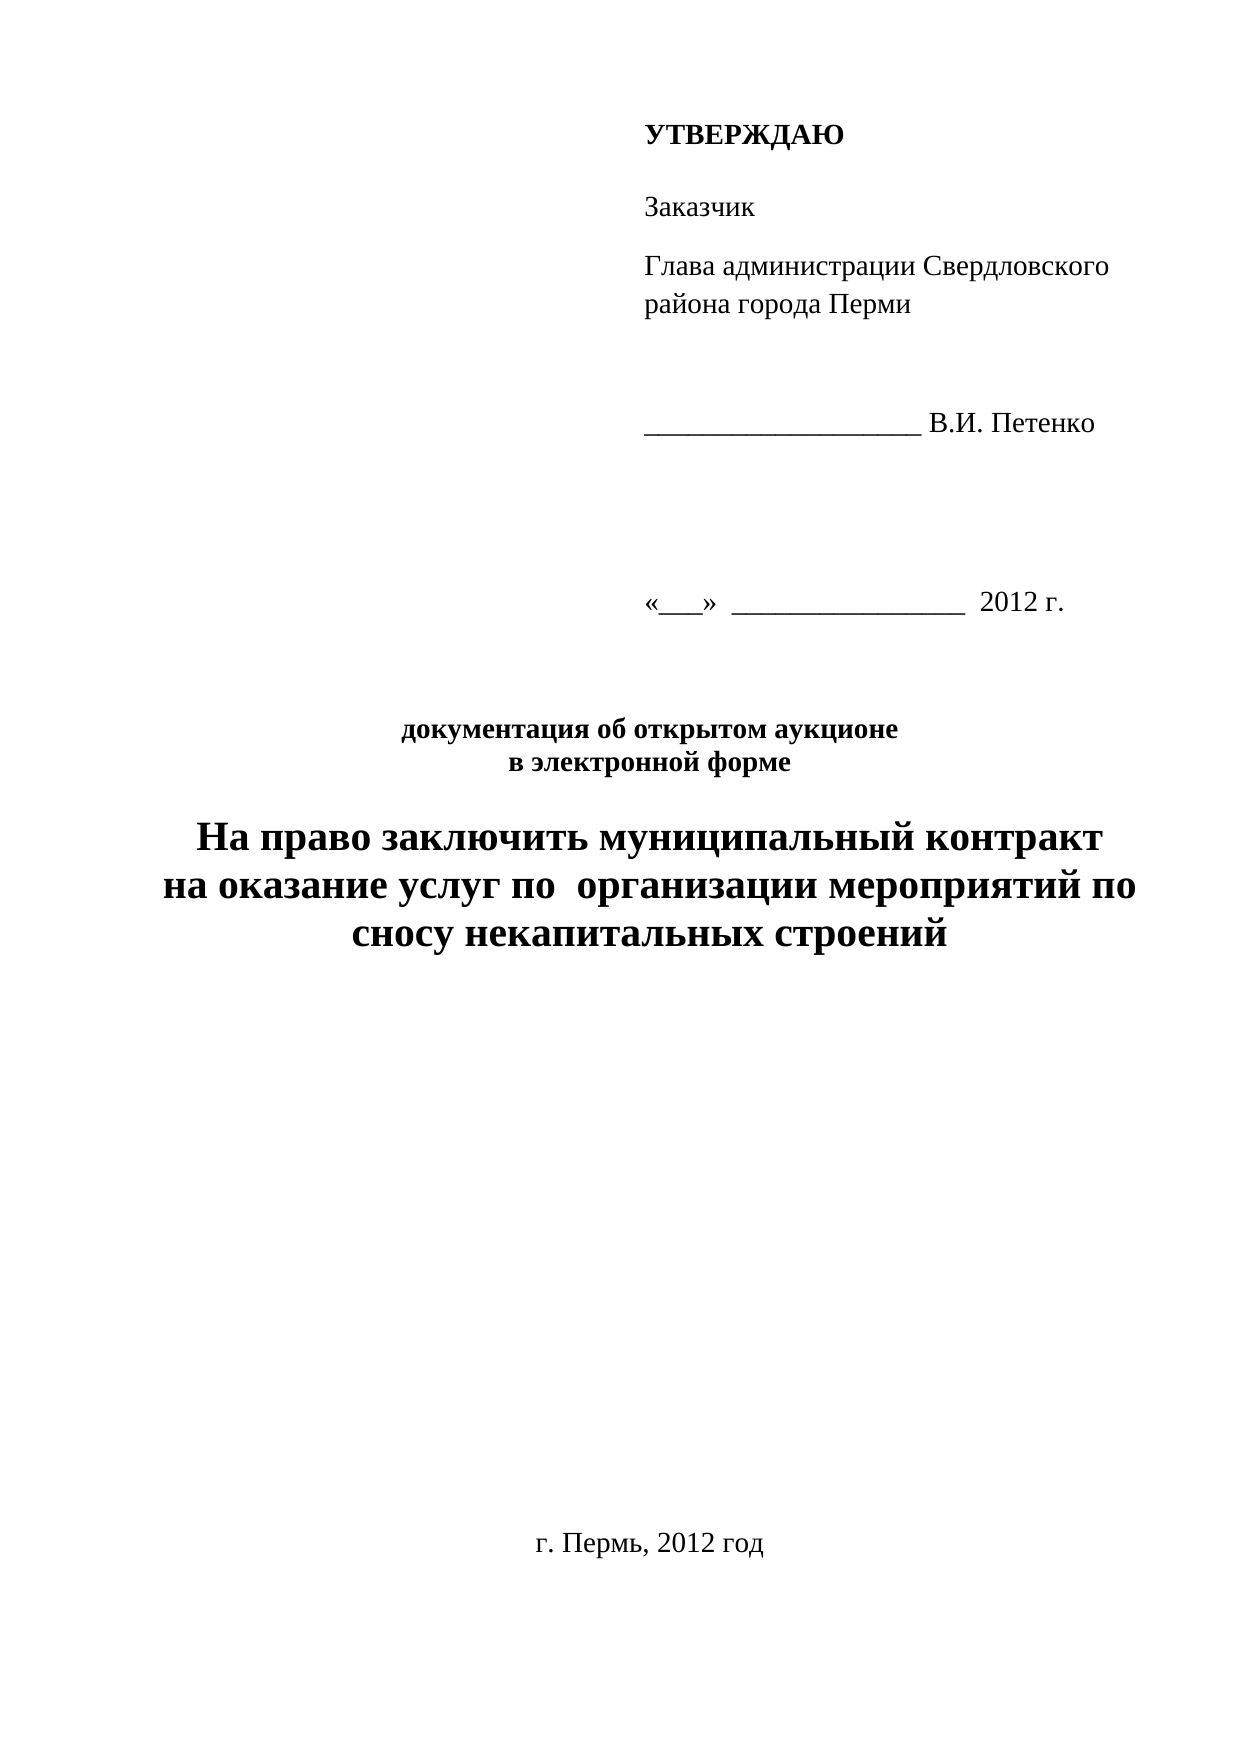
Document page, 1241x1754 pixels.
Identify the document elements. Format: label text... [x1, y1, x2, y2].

text документация об открытом аукционе [148, 711, 1152, 744]
text на оказание услуг по организации мероприятий по сносу некапитальных строений [148, 859, 1152, 955]
text На право заключить муниципальный контракт [148, 811, 1152, 859]
text г. Пермь, 2012 год [148, 1525, 1152, 1559]
text в электронной форме [148, 744, 1152, 778]
